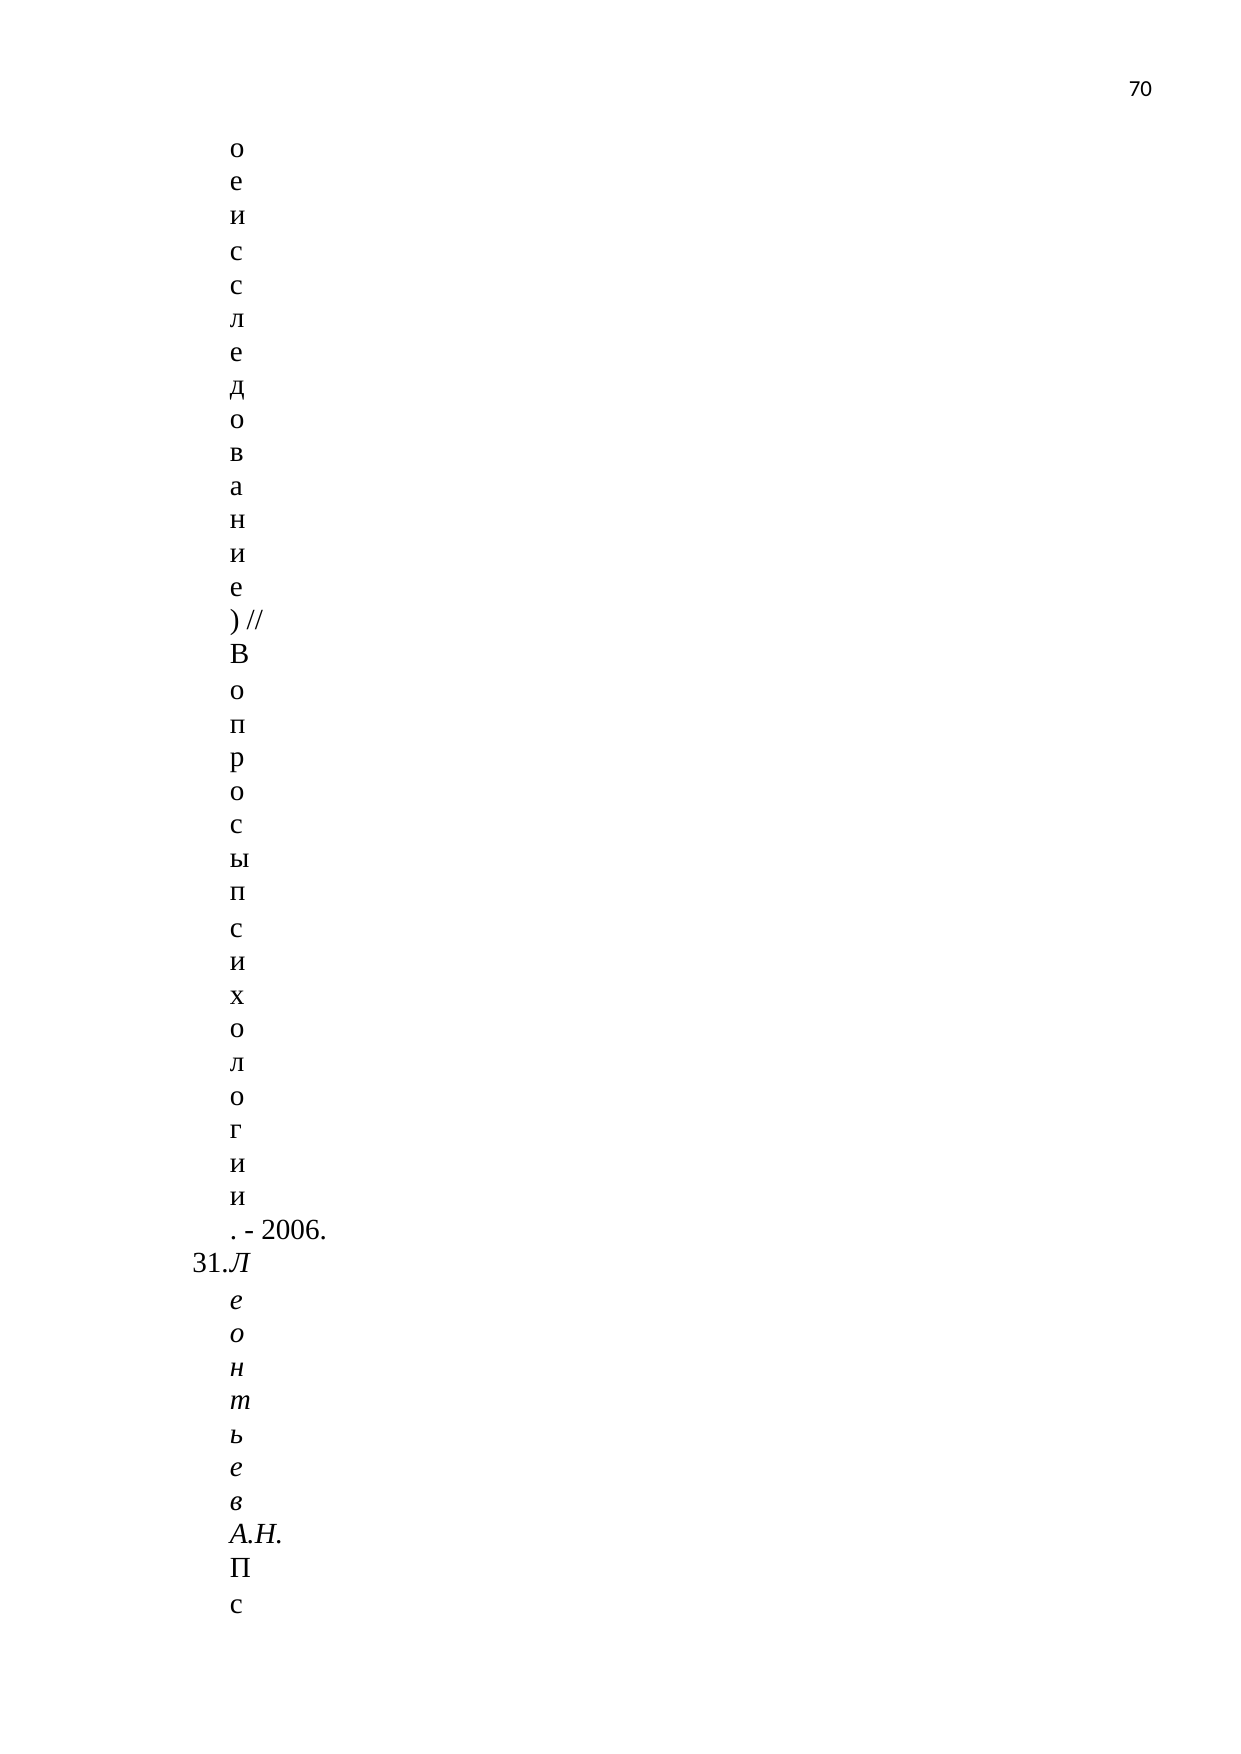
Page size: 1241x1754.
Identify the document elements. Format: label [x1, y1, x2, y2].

list [192, 1245, 1152, 1620]
list [192, 130, 1152, 1245]
